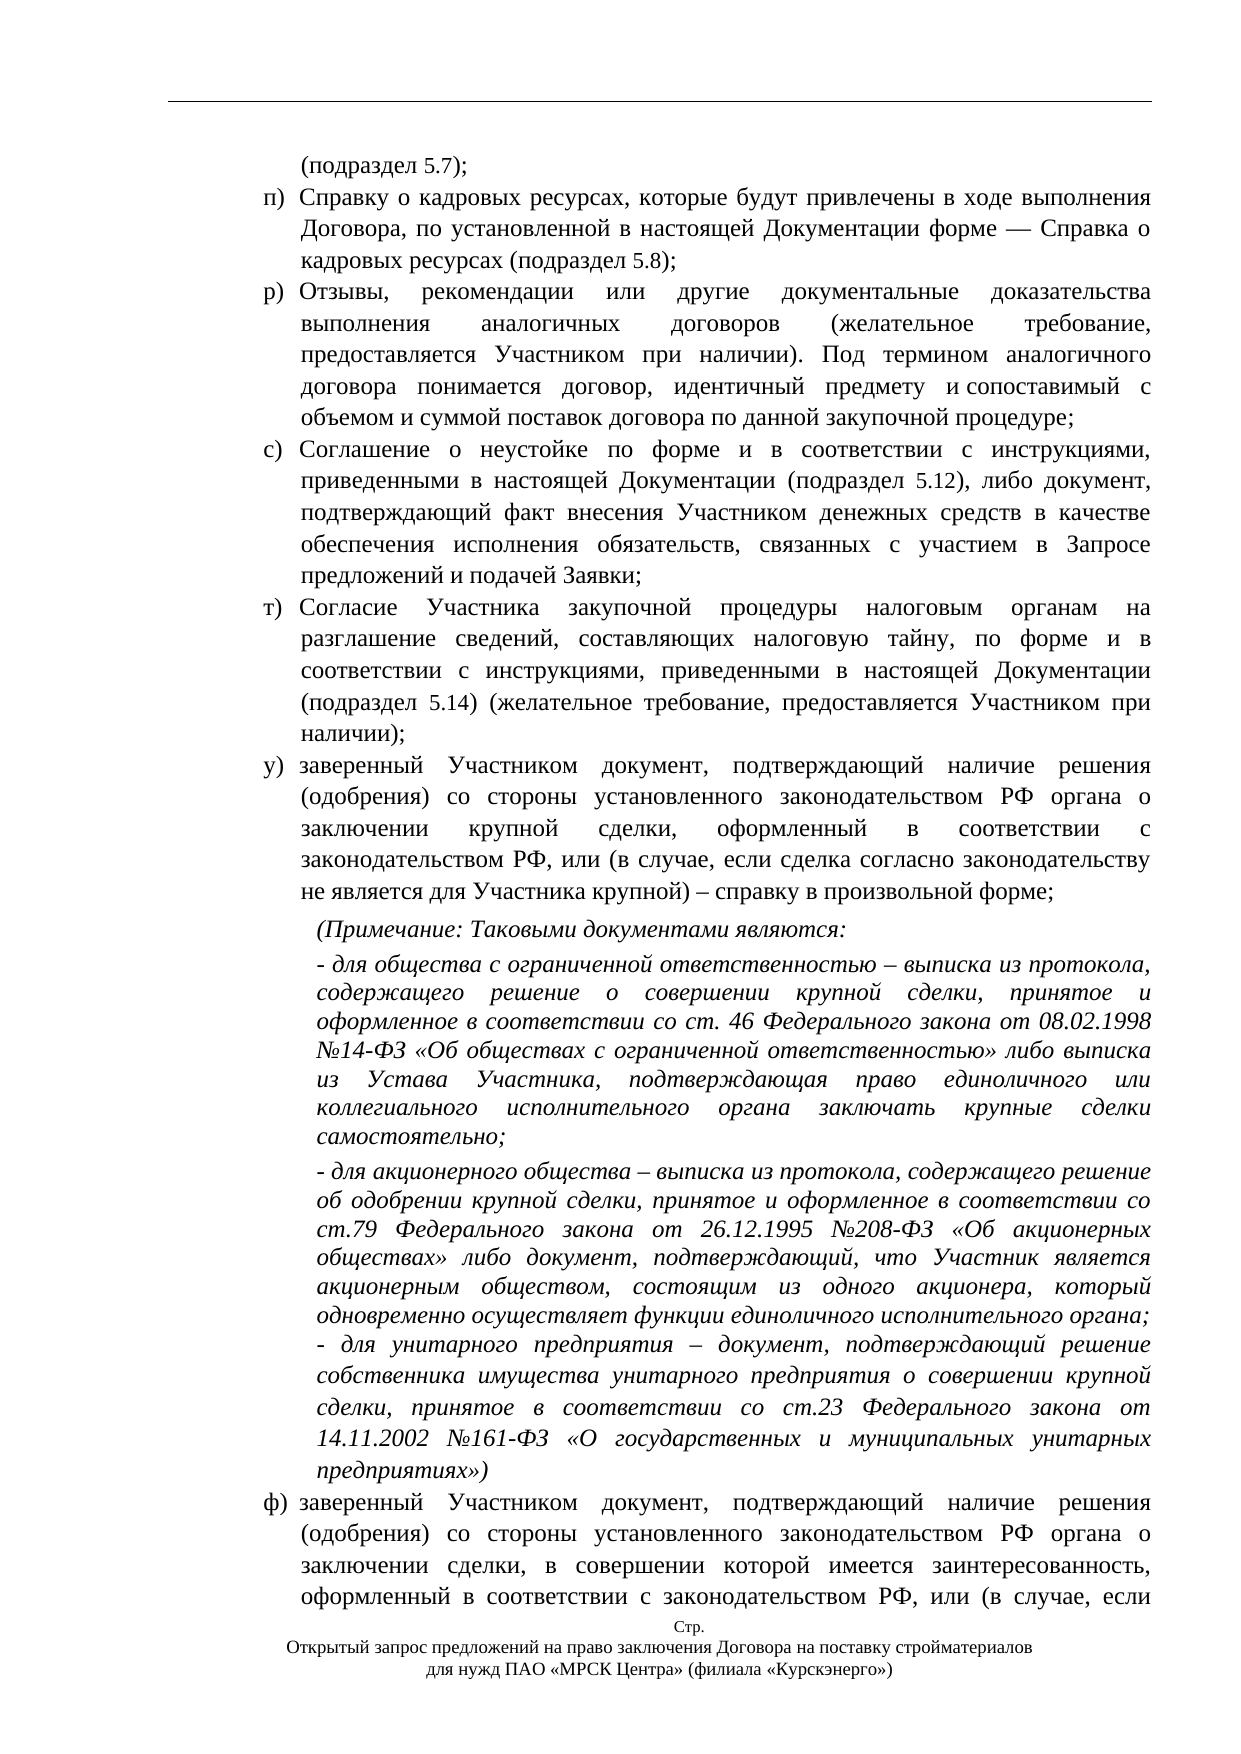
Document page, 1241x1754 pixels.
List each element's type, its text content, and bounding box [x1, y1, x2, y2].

list Согласие Участника закупочной процедуры налоговым органам на разглашение сведений, составляющих налоговую тайну, по форме и в соответствии с инструкциями, приведенными в настоящей Документации (подраздел 5.14) (желательное требование, предоставляется Участником при наличии); [263, 592, 1152, 747]
list - для общества с ограниченной ответственностью – выписка из протокола, содержащего решение о совершении крупной сделки, принятое и оформленное в соответствии со ст. 46 Федерального закона от 08.02.1998 №14-ФЗ «Об обществах с ограниченной ответственностью» либо выписка из Устава Участника, подтверждающая право единоличного или коллегиального исполнительного органа заключать крупные сделки самостоятельно; [316, 949, 1152, 1150]
list (Примечание: Таковыми документами являются: [316, 914, 1152, 942]
list - для акционерного общества – выписка из протокола, содержащего решение об одобрении крупной сделки, принятое и оформленное в соответствии со ст.79 Федерального закона от 26.12.1995 №208-ФЗ «Об акционерных обществах» либо документ, подтверждающий, что Участник является акционерным обществом, состоящим из одного акционера, который одновременно осуществляет функции единоличного исполнительного органа; [316, 1156, 1152, 1329]
list Справку о кадровых ресурсах, которые будут привлечены в ходе выполнения Договора, по установленной в настоящей Документации форме — Справка о кадровых ресурсах (подраздел 5.8); [263, 182, 1152, 273]
list заверенный Участником документ, подтверждающий наличие решения (одобрения) со стороны установленного законодательством РФ органа о заключении крупной сделки, оформленный в соответствии с законодательством РФ, или (в случае, если сделка согласно законодательству не является для Участника крупной) – справку в произвольной форме; [263, 750, 1152, 905]
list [263, 1487, 1152, 1610]
list Соглашение о неустойке по форме и в соответствии с инструкциями, приведенными в настоящей Документации (подраздел 5.12), либо документ, подтверждающий факт внесения Участником денежных средств в качестве обеспечения исполнения обязательств, связанных с участием в Запросе предложений и подачей Заявки; [263, 434, 1152, 589]
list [263, 150, 1152, 179]
list Отзывы, рекомендации или другие документальные доказательства выполнения аналогичных договоров (желательное требование, предоставляется Участником при наличии). Под термином аналогичного договора понимается договор, идентичный предмету и сопоставимый с объемом и суммой поставок договора по данной закупочной процедуре; [263, 276, 1152, 431]
list - для унитарного предприятия – документ, подтверждающий решение собственника имущества унитарного предприятия о совершении крупной сделки, принятое в соответствии со ст.23 Федерального закона от 14.11.2002 №161-ФЗ «О государственных и муниципальных унитарных предприятиях») [316, 1329, 1152, 1484]
